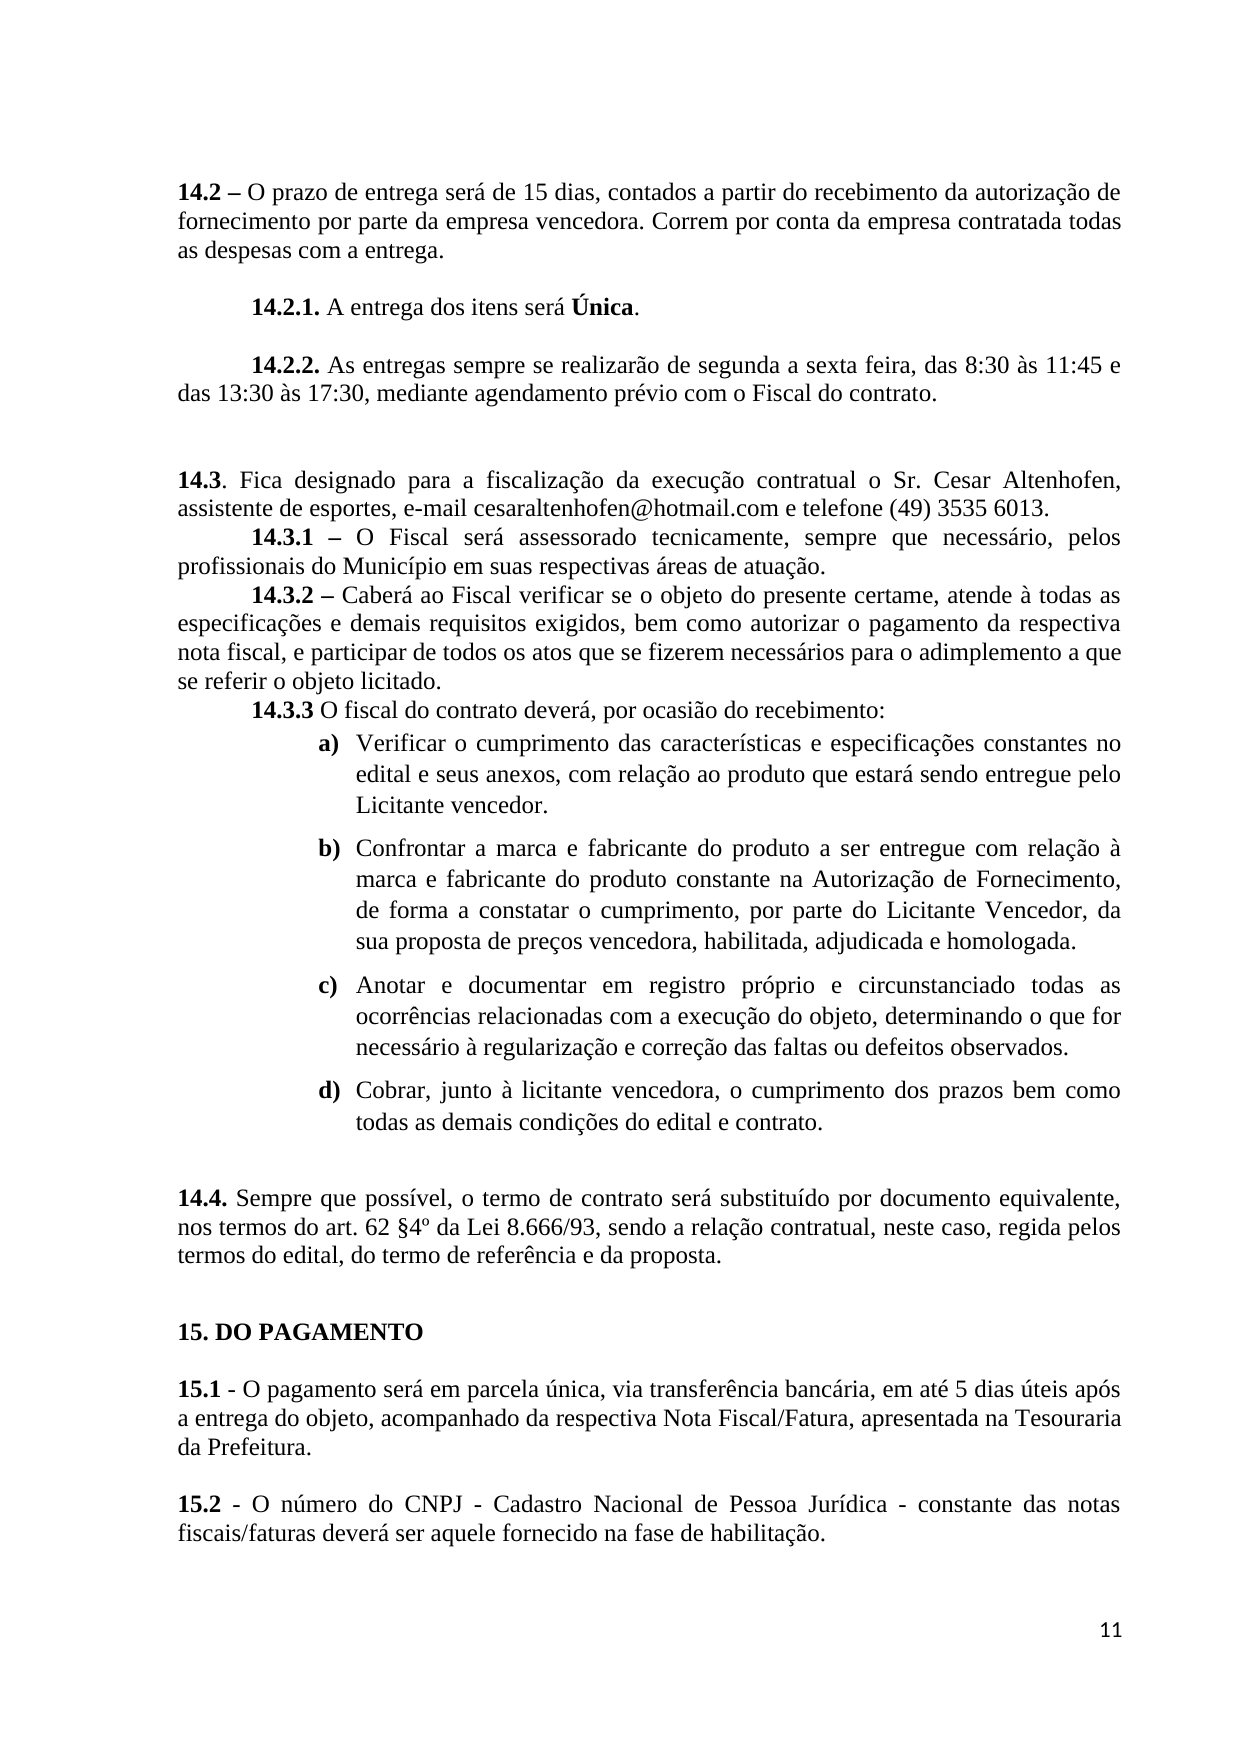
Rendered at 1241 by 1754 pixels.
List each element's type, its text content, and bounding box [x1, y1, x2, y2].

list Anotar e documentar em registro próprio e circunstanciado todas as ocorrências relacionadas com a execução do objeto, determinando o que for necessário à regularização e correção das faltas ou defeitos observados. [318, 970, 1122, 1061]
text 14.3.2 – Caberá ao Fiscal verificar se o objeto do presente certame, atende à todas as especificações e demais requisitos exigidos, bem como autorizar o pagamento da respectiva nota fiscal, e participar de todos os atos que se fizerem necessários para o adimplemento a que se referir o objeto licitado. [177, 580, 1122, 695]
text 14.2.2. As entregas sempre se realizarão de segunda a sexta feira, das 8:30 às 11:45 e das 13:30 às 17:30, mediante agendamento prévio com o Fiscal do contrato. [177, 350, 1122, 407]
list Verificar o cumprimento das características e especificações constantes no edital e seus anexos, com relação ao produto que estará sendo entregue pelo Licitante vencedor. [318, 728, 1122, 818]
text 14.3. Fica designado para a fiscalização da execução contratual o Sr. Cesar Altenhofen, assistente de esportes, e-mail cesaraltenhofen@hotmail.com e telefone (49) 3535 6013. [177, 465, 1122, 522]
text 15.1 - O pagamento será em parcela única, via transferência bancária, em até 5 dias úteis após a entrega do objeto, acompanhado da respectiva Nota Fiscal/Fatura, apresentada na Tesouraria da Prefeitura. [177, 1374, 1122, 1461]
text 14.2.1. A entrega dos itens será Única. [251, 292, 1122, 321]
text 14.2 – O prazo de entrega será de 15 dias, contados a partir do recebimento da autorização de fornecimento por parte da empresa vencedora. Correm por conta da empresa contratada todas as despesas com a entrega. [177, 177, 1122, 263]
text 14.3.1 – O Fiscal será assessorado tecnicamente, sempre que necessário, pelos profissionais do Município em suas respectivas áreas de atuação. [177, 522, 1122, 580]
text 15.2 - O número do CNPJ - Cadastro Nacional de Pessoa Jurídica - constante das notas fiscais/faturas deverá ser aquele fornecido na fase de habilitação. [177, 1489, 1122, 1547]
text 15. DO PAGAMENTO [177, 1317, 1122, 1346]
text 14.3.3 O fiscal do contrato deverá, por ocasião do recebimento: [177, 695, 1122, 723]
list Cobrar, junto à licitante vencedora, o cumprimento dos prazos bem como todas as demais condições do edital e contrato. [318, 1076, 1122, 1135]
list Confrontar a marca e fabricante do produto a ser entregue com relação à marca e fabricante do produto constante na Autorização de Fornecimento, de forma a constatar o cumprimento, por parte do Licitante Vencedor, da sua proposta de preços vencedora, habilitada, adjudicada e homologada. [318, 833, 1122, 955]
text 14.4. Sempre que possível, o termo de contrato será substituído por documento equivalente, nos termos do art. 62 §4º da Lei 8.666/93, sendo a relação contratual, neste caso, regida pelos termos do edital, do termo de referência e da proposta. [177, 1183, 1122, 1269]
